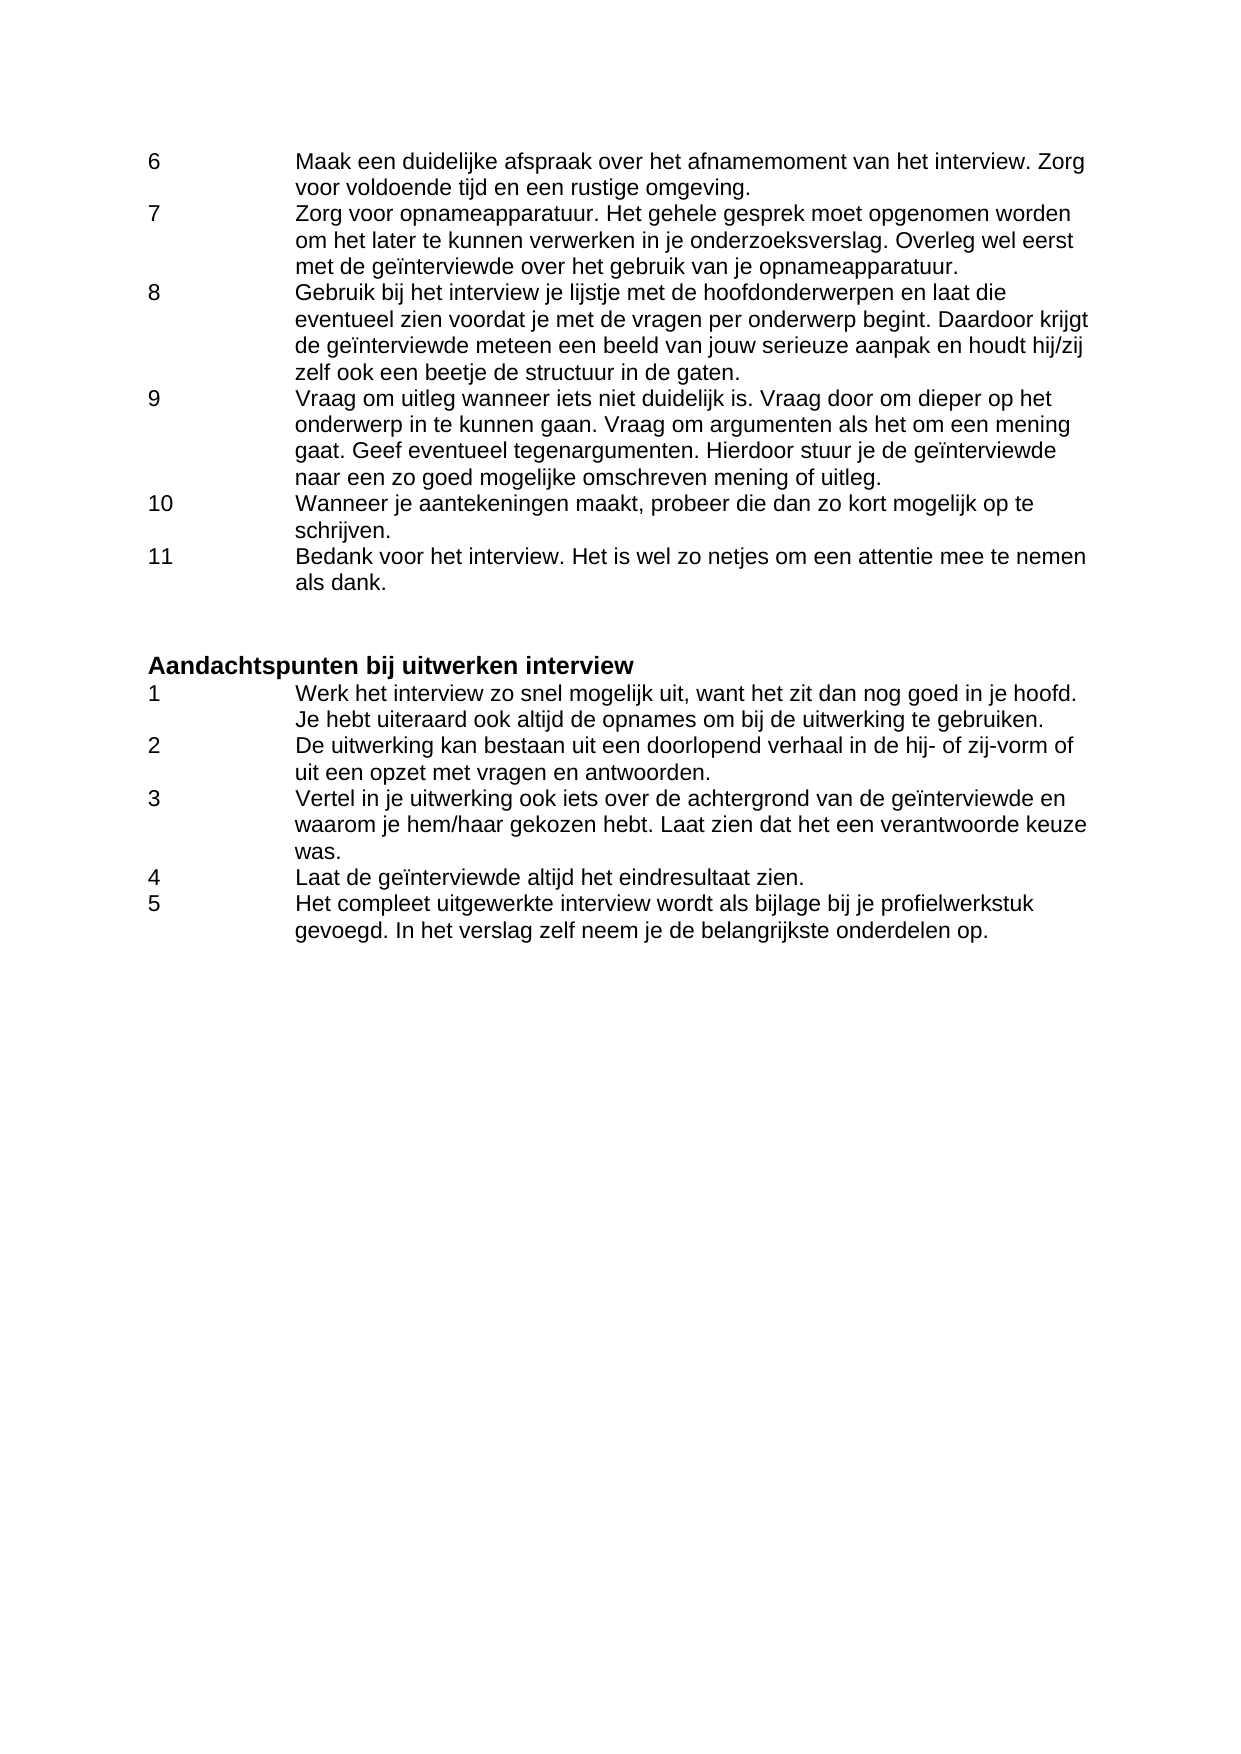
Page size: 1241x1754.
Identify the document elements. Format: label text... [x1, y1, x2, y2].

text als dank. [221, 569, 1093, 596]
text 6 Maak een duidelijke afspraak over het afnamemoment van het interview. Zorg voor voldoende tijd en een rustige omgeving. [148, 148, 1093, 200]
text 5 Het compleet uitgewerkte interview wordt als bijlage bij je profielwerkstuk gevoegd. In het verslag zelf neem je de belangrijkste onderdelen op. [148, 890, 1093, 971]
text 10 Wanneer je aantekeningen maakt, probeer die dan zo kort mogelijk op te schrijven. [148, 490, 1093, 543]
text Aandachtspunten bij uitwerken interview 1 Werk het interview zo snel mogelijk uit, want het zit dan nog goed in je hoofd. [148, 651, 1093, 706]
text 7 Zorg voor opnameapparatuur. Het gehele gesprek moet opgenomen worden om het later te kunnen verwerken in je onderzoeksverslag. Overleg wel eerst met de geïnterviewde over het gebruik van je opnameapparatuur. [148, 200, 1093, 279]
text 8 Gebruik bij het interview je lijstje met de hoofdonderwerpen en laat die eventueel zien voordat je met de vragen per onderwerp begint. Daardoor krijgt de geïnterviewde meteen een beeld van jouw serieuze aanpak en houdt hij/zij zelf ook een beetje de structuur in de gaten. [148, 279, 1093, 385]
text 3 Vertel in je uitwerking ook iets over de achtergrond van de geïnterviewde en waarom je hem/haar gekozen hebt. Laat zien dat het een verantwoorde keuze was. [148, 785, 1093, 864]
text 2 De uitwerking kan bestaan uit een doorlopend verhaal in de hij- of zij-vorm of uit een opzet met vragen en antwoorden. [148, 732, 1093, 785]
text 9 Vraag om uitleg wanneer iets niet duidelijk is. Vraag door om dieper op het onderwerp in te kunnen gaan. Vraag om argumenten als het om een mening gaat. Geef eventueel tegenargumenten. Hierdoor stuur je de geïnterviewde naar een zo goed mogelijke omschreven mening of uitleg. [148, 385, 1093, 490]
text 11 Bedank voor het interview. Het is wel zo netjes om een attentie mee te nemen [148, 543, 1093, 569]
text 4 Laat de geïnterviewde altijd het eindresultaat zien. [148, 864, 1093, 890]
text Je hebt uiteraard ook altijd de opnames om bij de uitwerking te gebruiken. [295, 706, 1093, 732]
